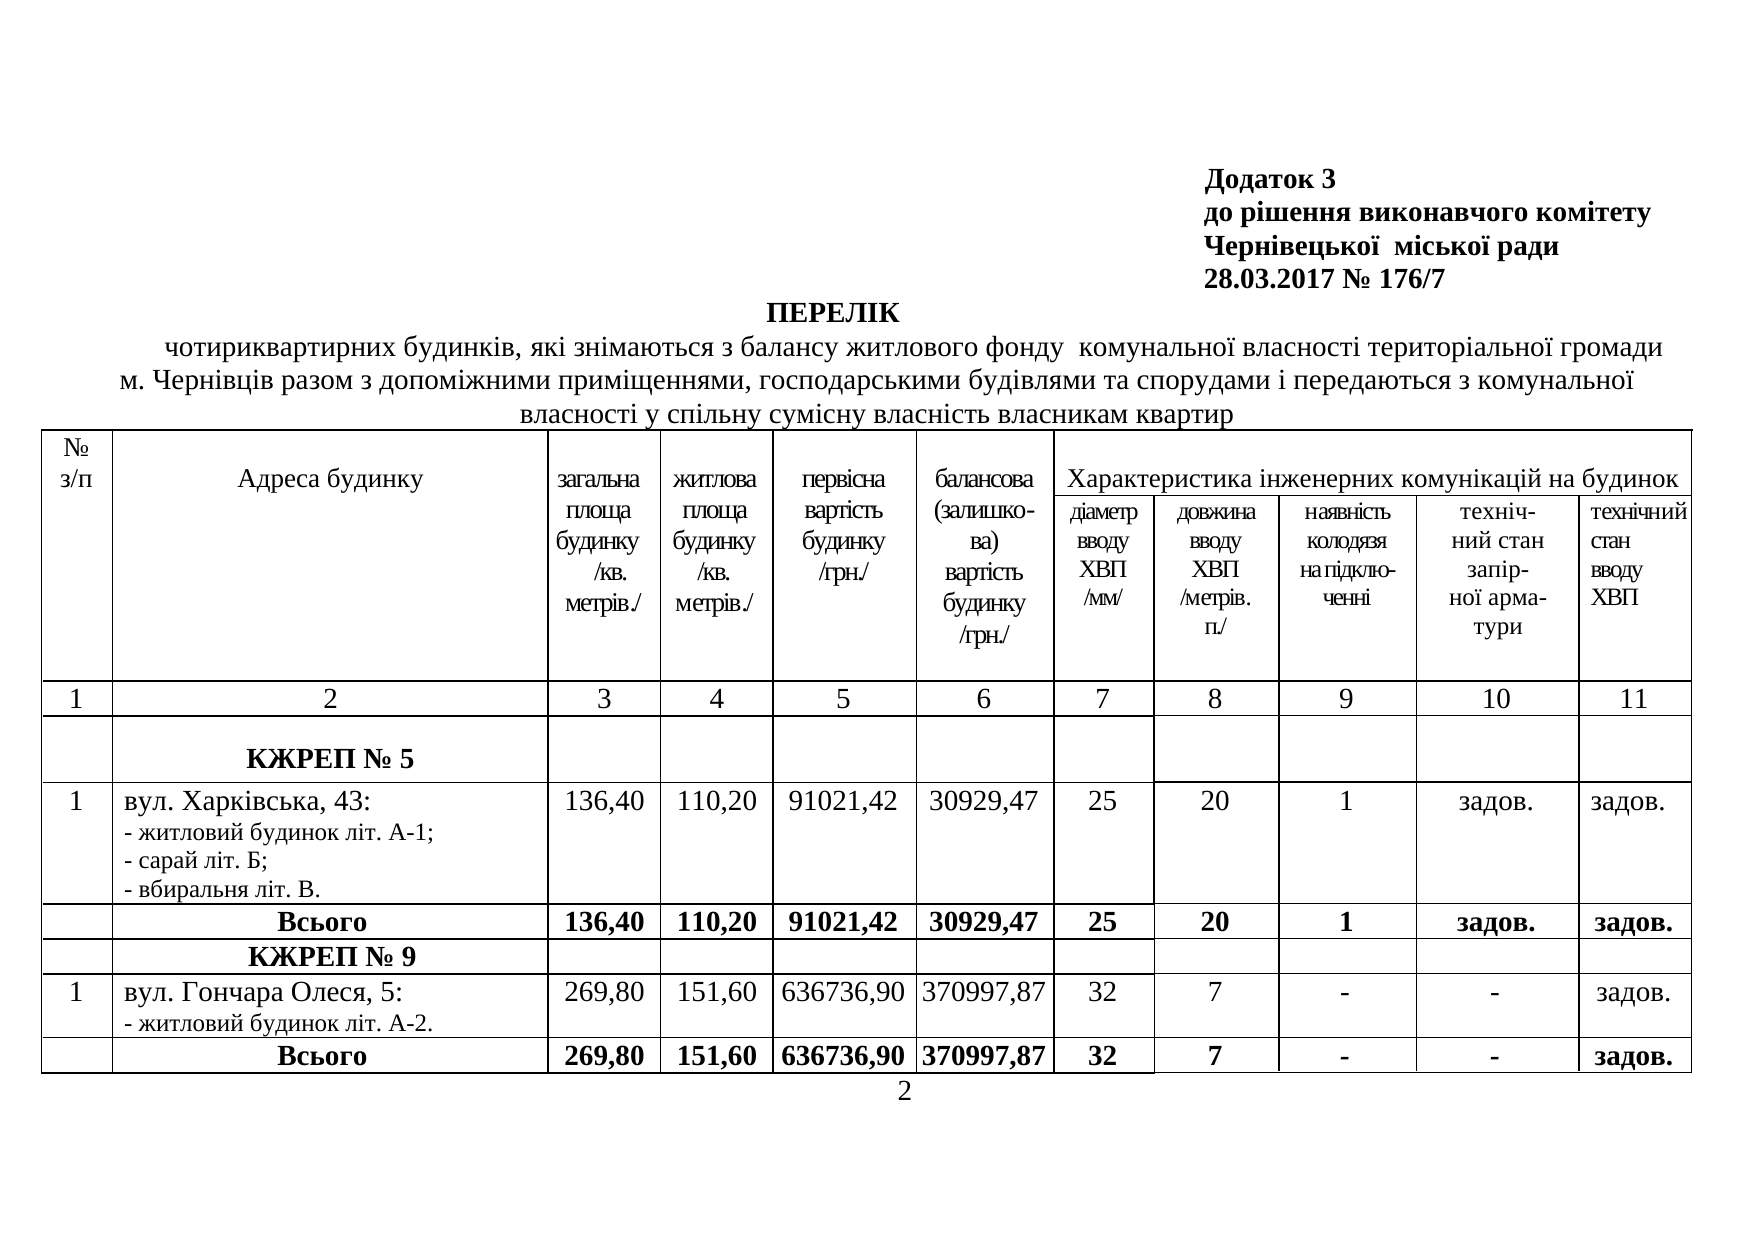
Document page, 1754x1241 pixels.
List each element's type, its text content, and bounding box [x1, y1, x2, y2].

table_cell [1580, 939, 1691, 973]
table_cell задов. [1417, 783, 1578, 903]
table_cell технічний стан вводу ХВП [1580, 496, 1691, 680]
table_cell [42, 904, 112, 938]
table_cell 10 [1417, 682, 1578, 715]
table_header № з/п [42, 431, 112, 680]
table_cell 7 [1155, 974, 1278, 1037]
table_cell техніч- ний стан запір- ної арма- тури [1417, 496, 1578, 680]
table_cell 2 [113, 682, 547, 715]
table_cell 1 [1280, 783, 1416, 903]
table_cell 269,80 [549, 1038, 660, 1072]
table_cell [549, 717, 660, 781]
table_cell 25 [1055, 905, 1154, 938]
table_cell [1417, 716, 1578, 781]
table_header балансова (залишко-ва) вартість будинку /грн./ [917, 431, 1053, 680]
text Додаток 3 [29, 161, 1724, 194]
table_cell [42, 716, 112, 781]
table_cell [1280, 939, 1416, 973]
table_cell [42, 939, 112, 973]
text Чернівецької міської ради [29, 228, 1730, 262]
table_cell задов. [1580, 783, 1691, 903]
table_cell 370997,87 [917, 1038, 1053, 1072]
table_cell [774, 940, 916, 973]
table_cell [917, 717, 1053, 781]
table_cell 20 [1155, 783, 1278, 903]
table_cell 1 [42, 974, 112, 1037]
table_cell [1280, 716, 1416, 781]
table_cell 5 [774, 682, 916, 715]
table_cell 136,40 [549, 905, 660, 938]
table_cell 25 [1055, 783, 1153, 903]
table_cell [1580, 716, 1691, 781]
table_cell [917, 940, 1053, 973]
table_cell 370997,87 [917, 975, 1053, 1037]
table_cell задов. [1579, 1038, 1691, 1072]
table_cell - [1279, 1038, 1417, 1072]
table_cell 6 [917, 682, 1053, 715]
table_cell вул. Гончара Олеся, 5: - житловий будинок літ. А-2. [113, 975, 547, 1037]
table_cell 4 [661, 682, 772, 715]
table_cell [1155, 716, 1278, 781]
table_cell 8 [1155, 682, 1278, 715]
table_cell задов. [1417, 904, 1578, 938]
table_cell 91021,42 [774, 905, 916, 938]
text власності у спільну сумісну власність власникам квартир [29, 396, 1724, 429]
table_cell задов. [1580, 904, 1691, 938]
table_cell задов. [1580, 974, 1691, 1037]
table_cell 151,60 [661, 975, 772, 1037]
table_cell 269,80 [549, 975, 660, 1037]
table_cell [1055, 940, 1154, 973]
table_cell 7 [1155, 1038, 1279, 1072]
table_cell 32 [1055, 1038, 1154, 1072]
table_cell наявність колодязя на підклю-ченні [1280, 496, 1416, 680]
table_cell 11 [1580, 682, 1691, 715]
table_header житлова площа будинку /кв. метрів./ [661, 431, 772, 680]
table_cell 30929,47 [917, 783, 1053, 903]
table_header загальна площа будинку /кв. метрів./ [549, 431, 660, 680]
table_cell Всього [113, 1038, 547, 1072]
text ПЕРЕЛІК [29, 295, 1706, 329]
table_header Характеристика інженерних комунікацій на будинок [1055, 431, 1691, 495]
text 28.03.2017 № 176/7 [29, 262, 1706, 295]
table_cell 3 [549, 682, 660, 715]
table_cell - [1417, 974, 1578, 1037]
table_cell 636736,90 [774, 975, 916, 1037]
table_header первісна вартість будинку /грн./ [774, 431, 916, 680]
text чотириквартирних будинків, які знімаються з балансу житлового фонду комунальної власності територіальної громади м. Чернівців разом з допоміжними приміщеннями, господарськими будівлями та спорудами і передаються з комунальної [29, 329, 1724, 396]
table_cell вул. Харківська, 43: - житловий будинок літ. А-1; - сарай літ. Б; - вбиральня літ. В. [113, 783, 547, 903]
table_cell [774, 717, 916, 781]
table_cell 91021,42 [774, 783, 916, 903]
text до рішення виконавчого комітету [29, 194, 1724, 228]
table_cell Всього [113, 905, 547, 938]
table_cell 20 [1155, 904, 1278, 938]
table_cell [1417, 939, 1578, 973]
table_cell [549, 940, 660, 973]
table_cell 151,60 [661, 1038, 772, 1072]
table_cell довжина вводу ХВП /метрів. п./ [1155, 496, 1278, 680]
table_cell 110,20 [661, 783, 772, 903]
table_cell 1 [42, 681, 112, 715]
table_cell КЖРЕП № 5 [113, 717, 547, 781]
table_cell 9 [1280, 682, 1416, 715]
table_cell [42, 1038, 112, 1072]
table_cell 32 [1055, 975, 1154, 1037]
table_header Адреса будинку [113, 431, 547, 680]
table_cell [1155, 939, 1278, 973]
table_cell 1 [42, 783, 112, 903]
table_cell [661, 940, 772, 973]
table_cell 136,40 [549, 783, 660, 903]
table_cell КЖРЕП № 9 [113, 940, 547, 973]
text 2 [29, 1073, 1724, 1107]
table_cell 636736,90 [774, 1038, 916, 1072]
table_cell 7 [1055, 682, 1153, 715]
table_cell 110,20 [661, 905, 772, 938]
table_cell - [1417, 1038, 1579, 1072]
table_cell [661, 717, 772, 781]
table_cell [1055, 717, 1153, 781]
table_cell 1 [1280, 904, 1416, 938]
table_cell 30929,47 [917, 905, 1053, 938]
table_cell - [1280, 974, 1416, 1037]
table_cell діаметр вводу ХВП /мм/ [1055, 496, 1153, 680]
